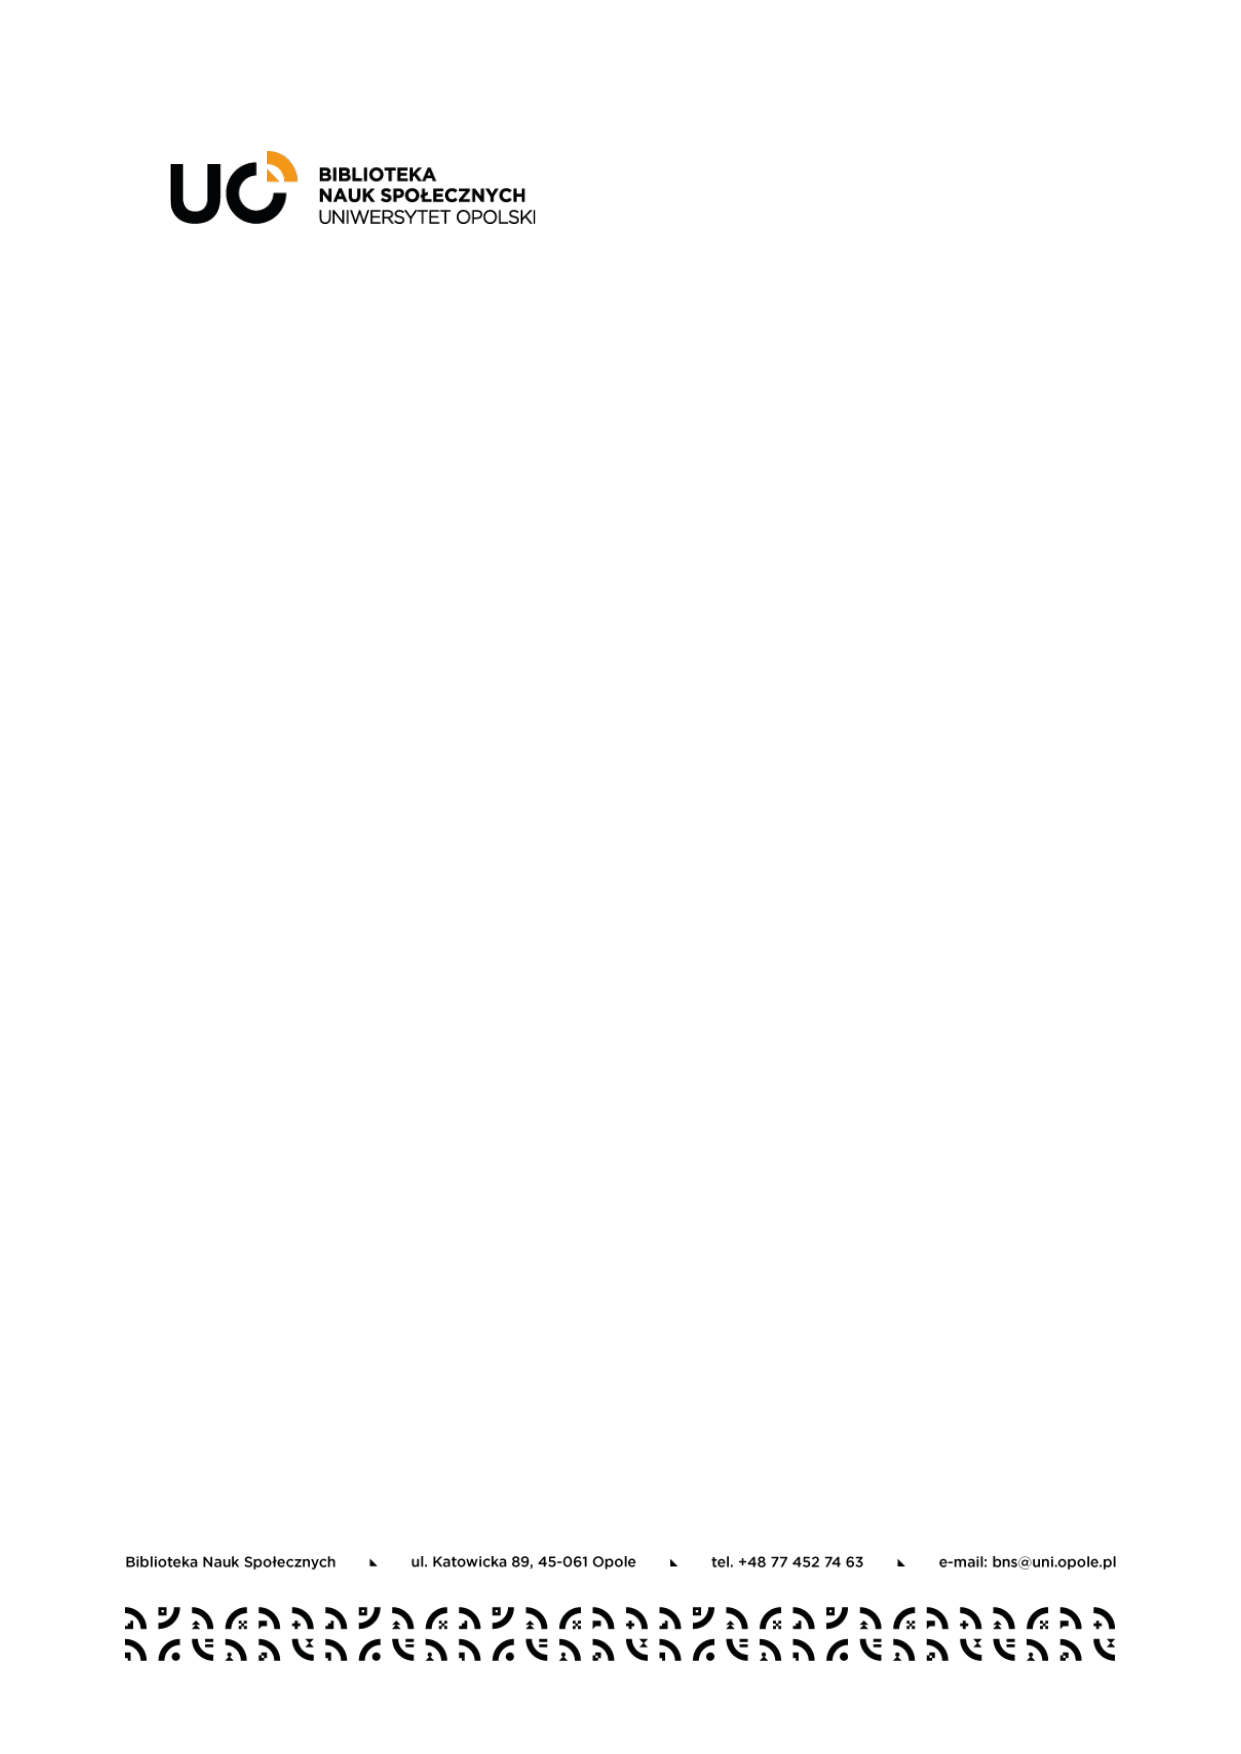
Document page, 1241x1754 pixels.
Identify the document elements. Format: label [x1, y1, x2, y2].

picture [170, 151, 536, 224]
picture [125, 1554, 1117, 1661]
